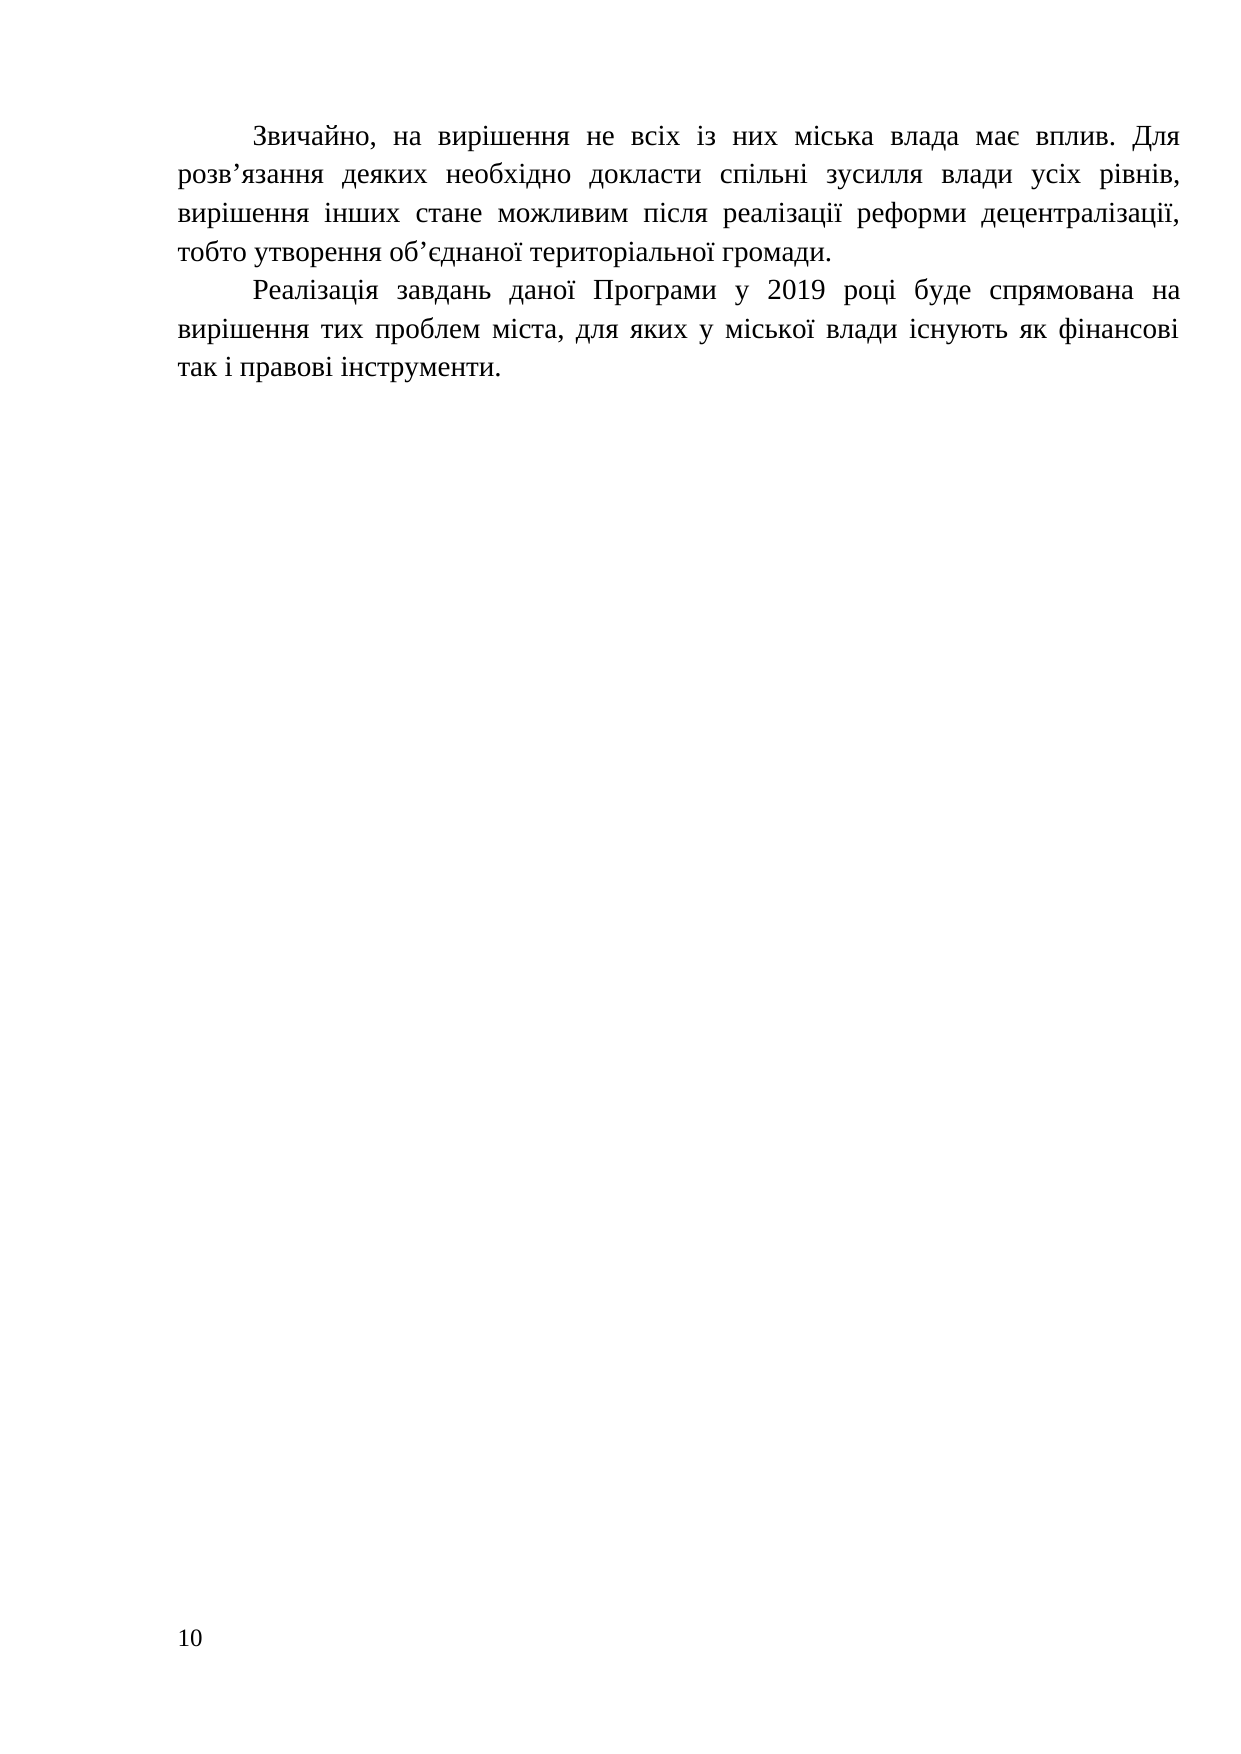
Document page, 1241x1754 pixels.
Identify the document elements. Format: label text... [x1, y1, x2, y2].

text Реалізація завдань даної Програми у 2019 році буде спрямована на вирішення тих проблем міста, для яких у міської влади існують як фінансові так і правові інструменти. [177, 272, 1181, 383]
text Звичайно, на вирішення не всіх із них міська влада має вплив. Для розв’язання деяких необхідно докласти спільні зусилля влади усіх рівнів, вирішення інших стане можливим після реалізації реформи децентралізації, тобто утворення об’єднаної територіальної громади. [177, 118, 1181, 267]
